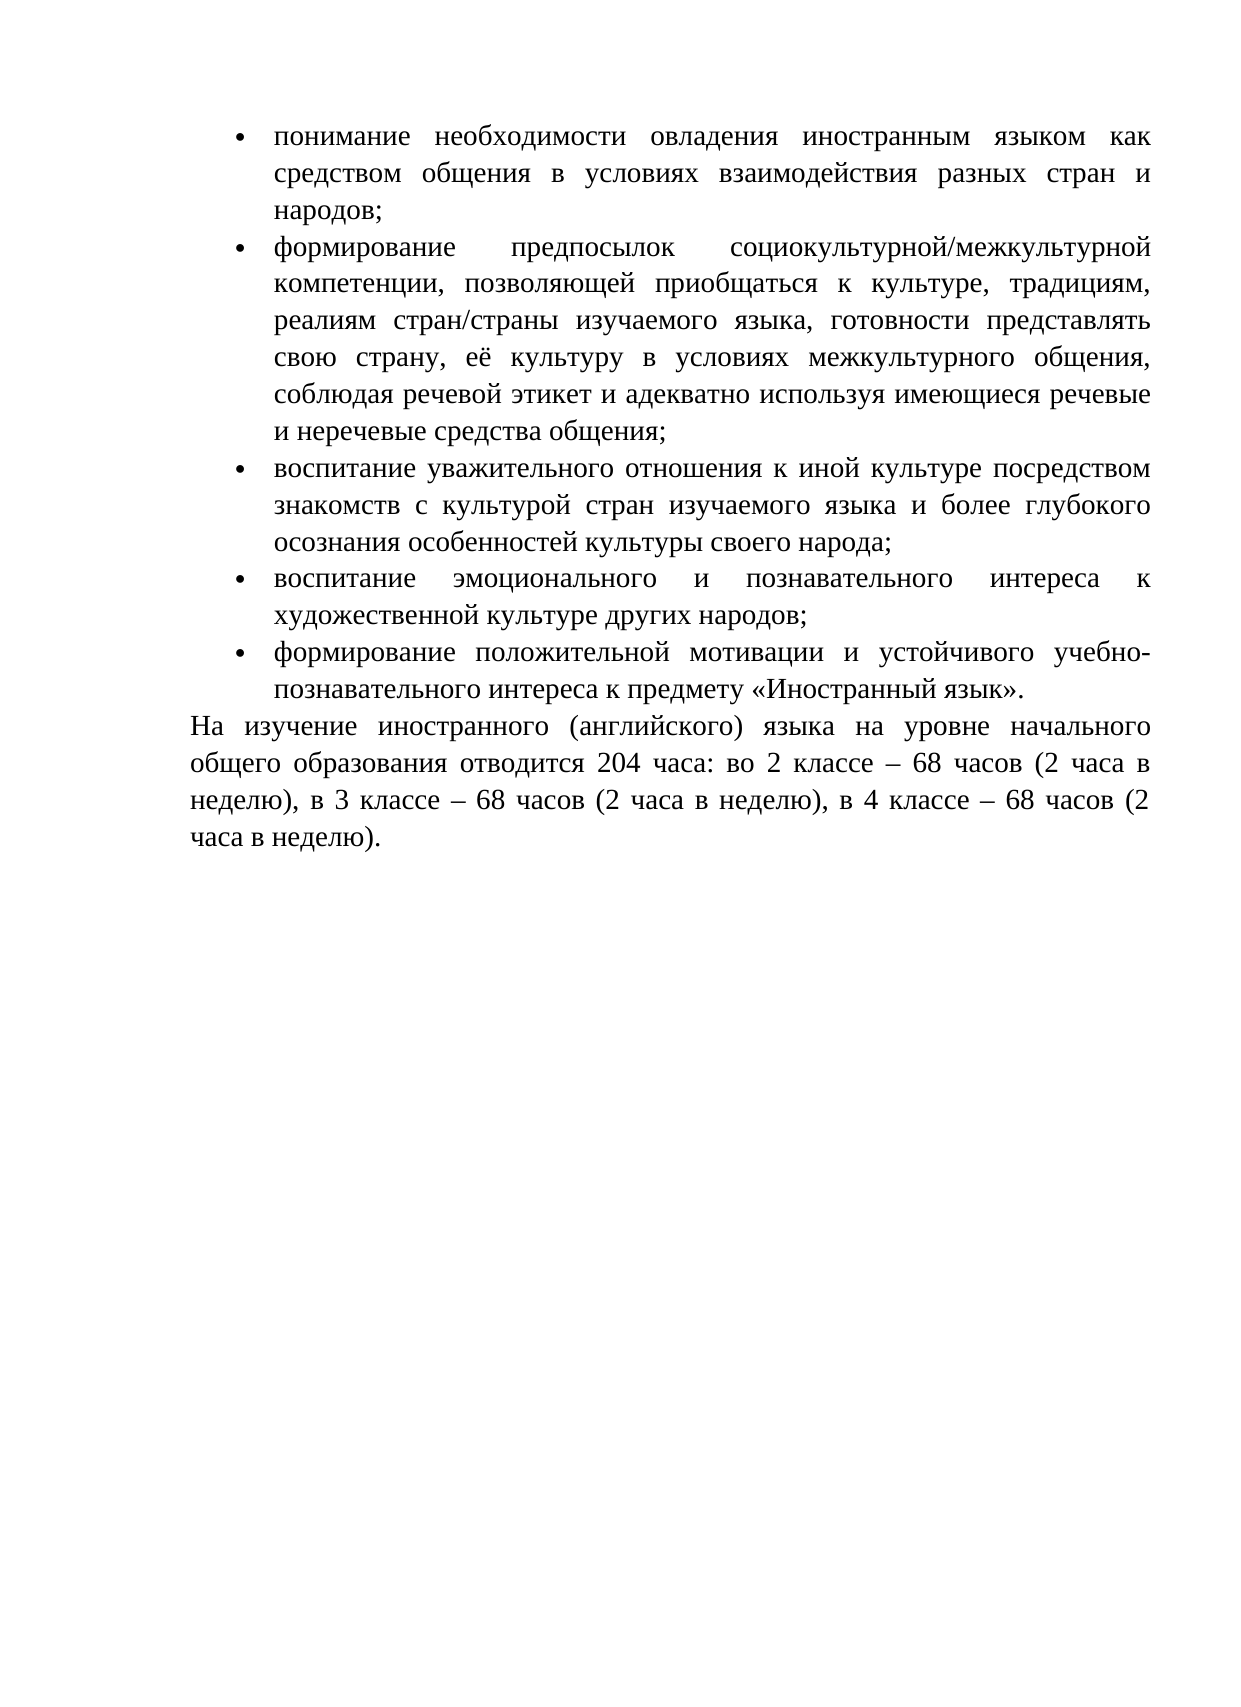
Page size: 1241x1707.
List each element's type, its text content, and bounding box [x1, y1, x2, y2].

list формирование предпосылок социокультурной/межкультурной компетенции, позволяющей приобщаться к культуре, традициям, реалиям стран/страны изучаемого языка, готовности представлять свою страну, её культуру в условиях межкультурного общения, соблюдая речевой этикет и адекватно используя имеющиеся речевые и неречевые средства общения; [236, 229, 1152, 447]
list понимание необходимости овладения иностранным языком как средством общения в условиях взаимодействия разных стран и народов; [236, 118, 1152, 225]
list формирование положительной мотивации и устойчивого учебно-познавательного интереса к предмету «Иностранный язык». [236, 634, 1152, 705]
text ‌На изучение иностранного (английского) языка на уровне начального общего образования отводится 204 часа: во 2 классе – 68 часов (2 часа в неделю), в 3 классе – 68 часов (2 часа в неделю), в 4 классе – 68 часов (2 часа в неделю).‌‌ [190, 708, 1152, 852]
list воспитание уважительного отношения к иной культуре посредством знакомств с культурой стран изучаемого языка и более глубокого осознания особенностей культуры своего народа; [236, 450, 1152, 557]
list воспитание эмоционального и познавательного интереса к художественной культуре других народов; [236, 561, 1152, 631]
